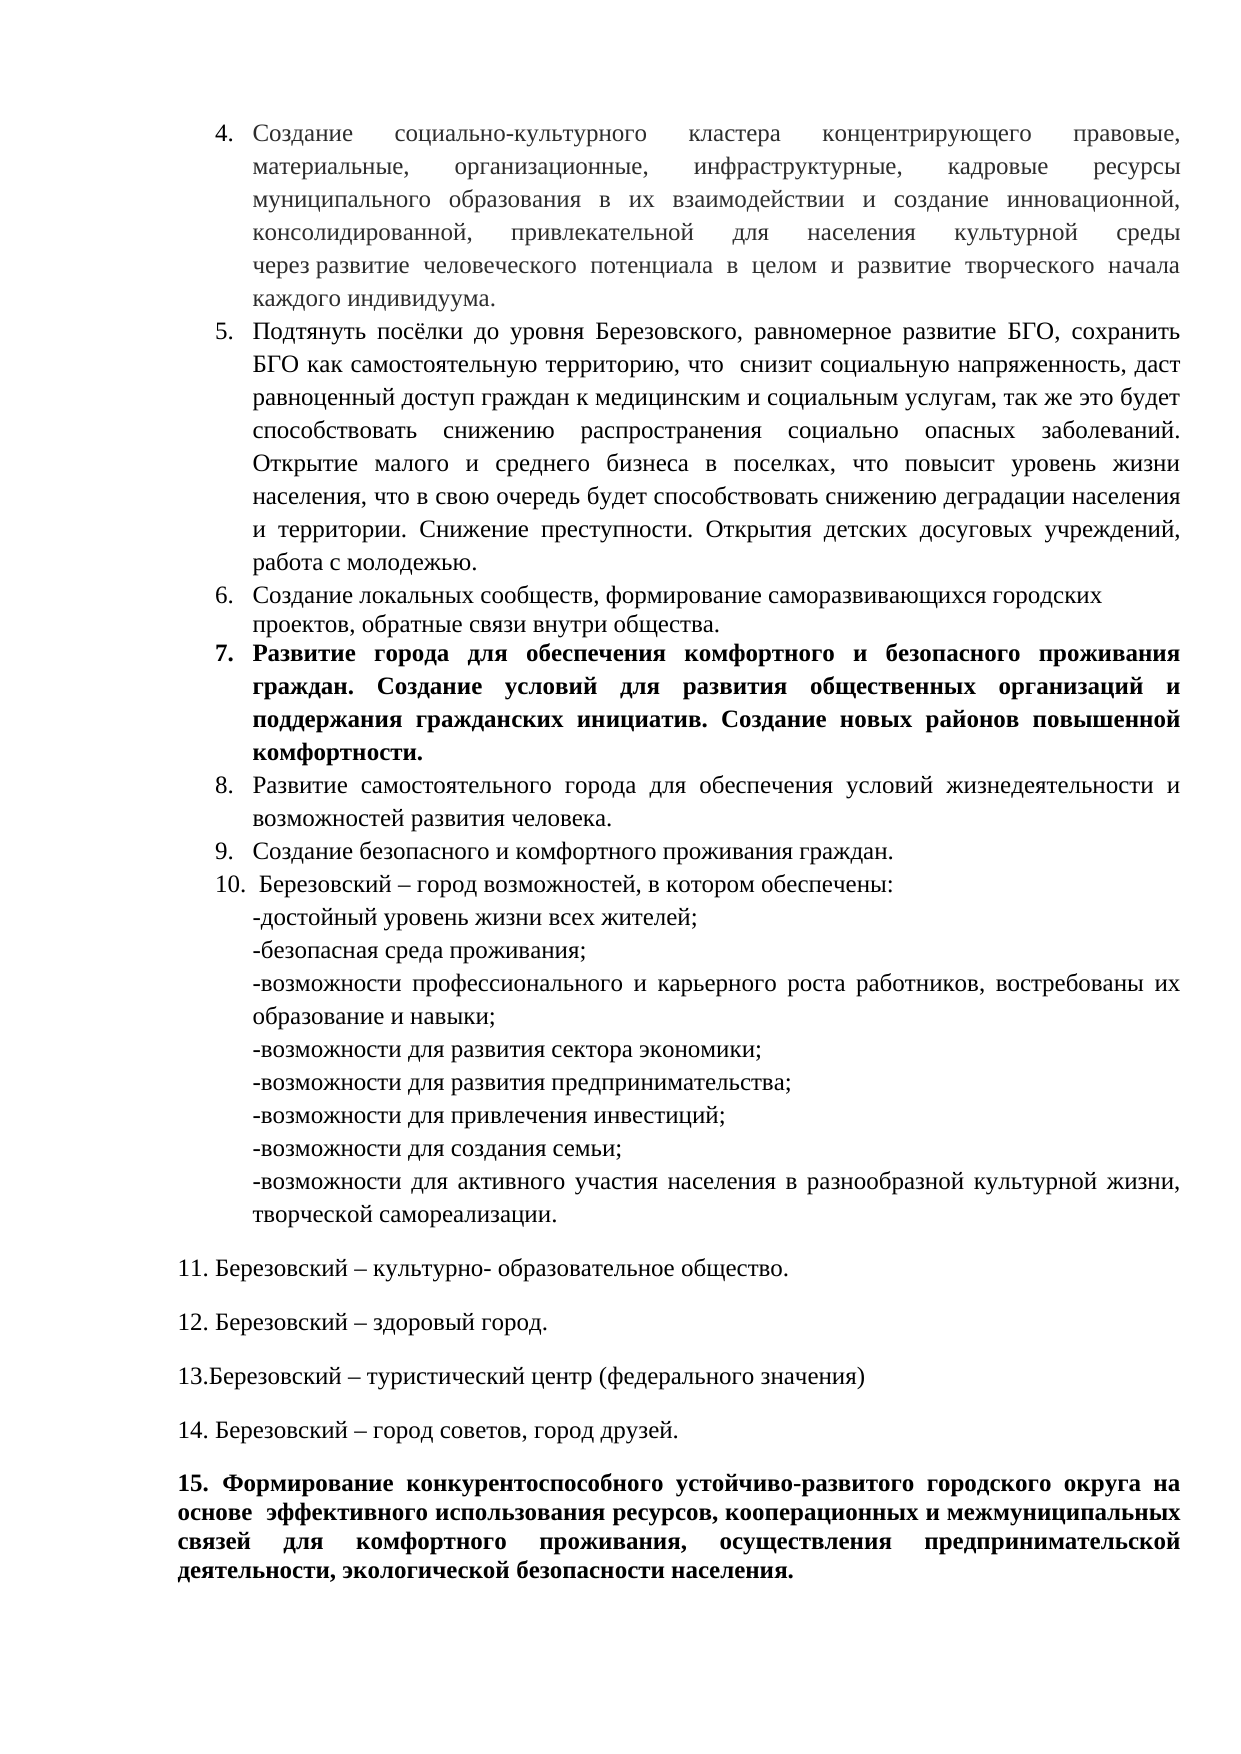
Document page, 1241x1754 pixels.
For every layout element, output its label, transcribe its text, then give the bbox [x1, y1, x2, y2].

list Подтянуть посёлки до уровня Березовского, равномерное развитие БГО, сохранить БГО как самостоятельную территорию, что снизит социальную напряженность, даст равноценный доступ граждан к медицинским и социальным услугам, так же это будет способствовать снижению распространения социально опасных заболеваний. Открытие малого и среднего бизнеса в поселках, что повысит уровень жизни населения, что в свою очередь будет способствовать снижению деградации населения и территории. Снижение преступности. Открытия детских досуговых учреждений, работа с молодежью. [215, 316, 1181, 576]
list -возможности для привлечения инвестиций; [252, 1100, 1181, 1129]
text 14. Березовский – город советов, город друзей. [177, 1415, 1181, 1443]
list -достойный уровень жизни всех жителей; [252, 902, 1181, 931]
list -возможности для развития предпринимательства; [252, 1067, 1181, 1096]
list Создание социально-культурного кластера концентрирующего правовые, материальные, организационные, инфраструктурные, кадровые ресурсы муниципального образования в их взаимодействии и создание инновационной, консолидированной, привлекательной для населения культурной среды через развитие человеческого потенциала в целом и развитие творческого начала каждого индивидуума. [215, 118, 1181, 312]
text 13.Березовский – туристический центр (федерального значения) [177, 1361, 1181, 1389]
list -возможности профессионального и карьерного роста работников, востребованы их образование и навыки; [252, 968, 1181, 1030]
list Создание безопасного и комфортного проживания граждан. [215, 836, 1181, 865]
list -возможности для создания семьи; [252, 1133, 1181, 1162]
list Березовский – город возможностей, в котором обеспечены: [215, 869, 1181, 898]
text 15. Формирование конкурентоспособного устойчиво-развитого городского округа на основе эффективного использования ресурсов, кооперационных и межмуниципальных связей для комфортного проживания, осуществления предпринимательской деятельности, экологической безопасности населения. [177, 1468, 1181, 1583]
list Создание локальных сообществ, формирование саморазвивающихся городских проектов, обратные связи внутри общества. [215, 580, 1181, 638]
text 12. Березовский – здоровый город. [177, 1307, 1181, 1336]
list -безопасная среда проживания; [252, 935, 1181, 964]
list Развитие города для обеспечения комфортного и безопасного проживания граждан. Создание условий для развития общественных организаций и поддержания гражданских инициатив. Создание новых районов повышенной комфортности. [215, 638, 1181, 766]
list -возможности для развития сектора экономики; [252, 1034, 1181, 1063]
list Развитие самостоятельного города для обеспечения условий жизнедеятельности и возможностей развития человека. [215, 770, 1181, 832]
text 11. Березовский – культурно- образовательное общество. [177, 1253, 1181, 1282]
list -возможности для активного участия населения в разнообразной культурной жизни, творческой самореализации. [252, 1166, 1181, 1228]
